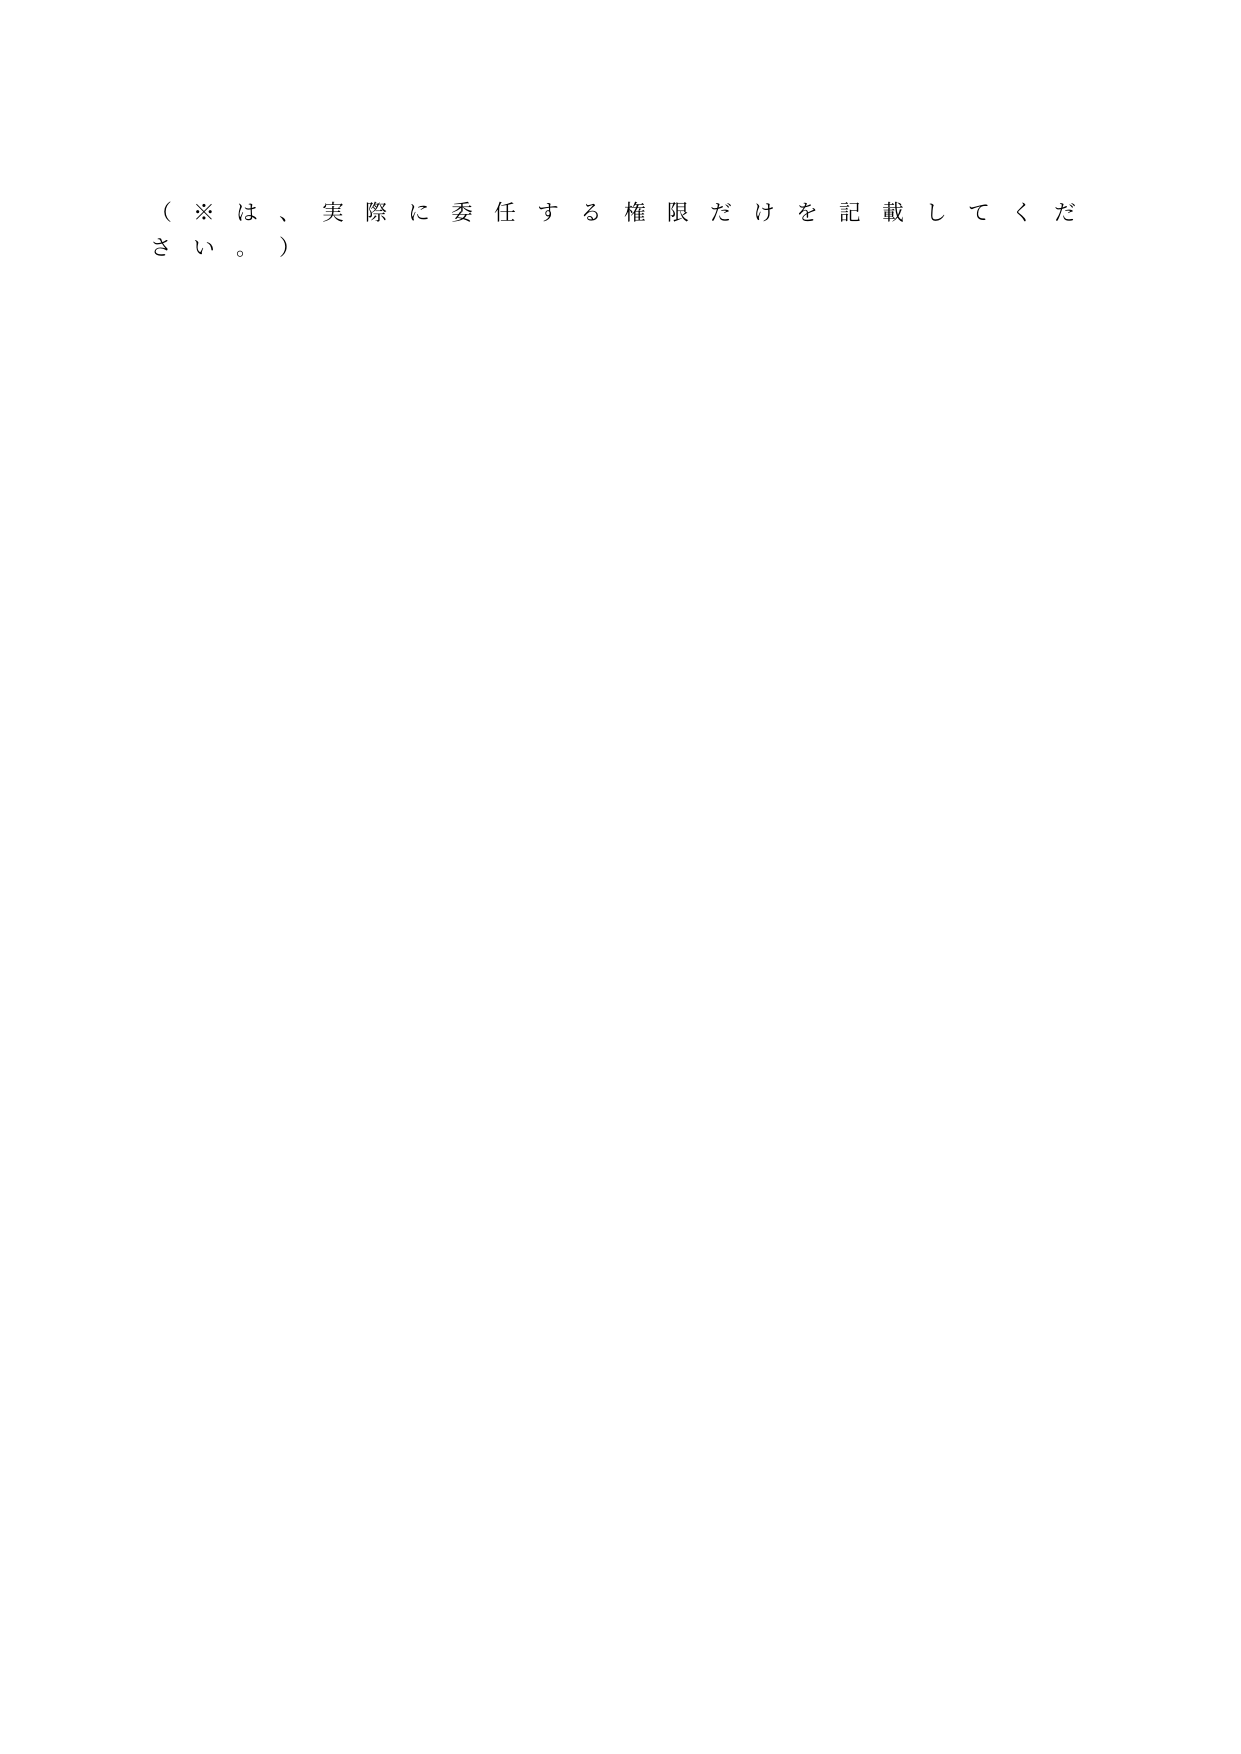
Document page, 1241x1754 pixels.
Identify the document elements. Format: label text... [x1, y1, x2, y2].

text （※は、実際に委任する権限だけを記載してください。） [150, 194, 1120, 264]
